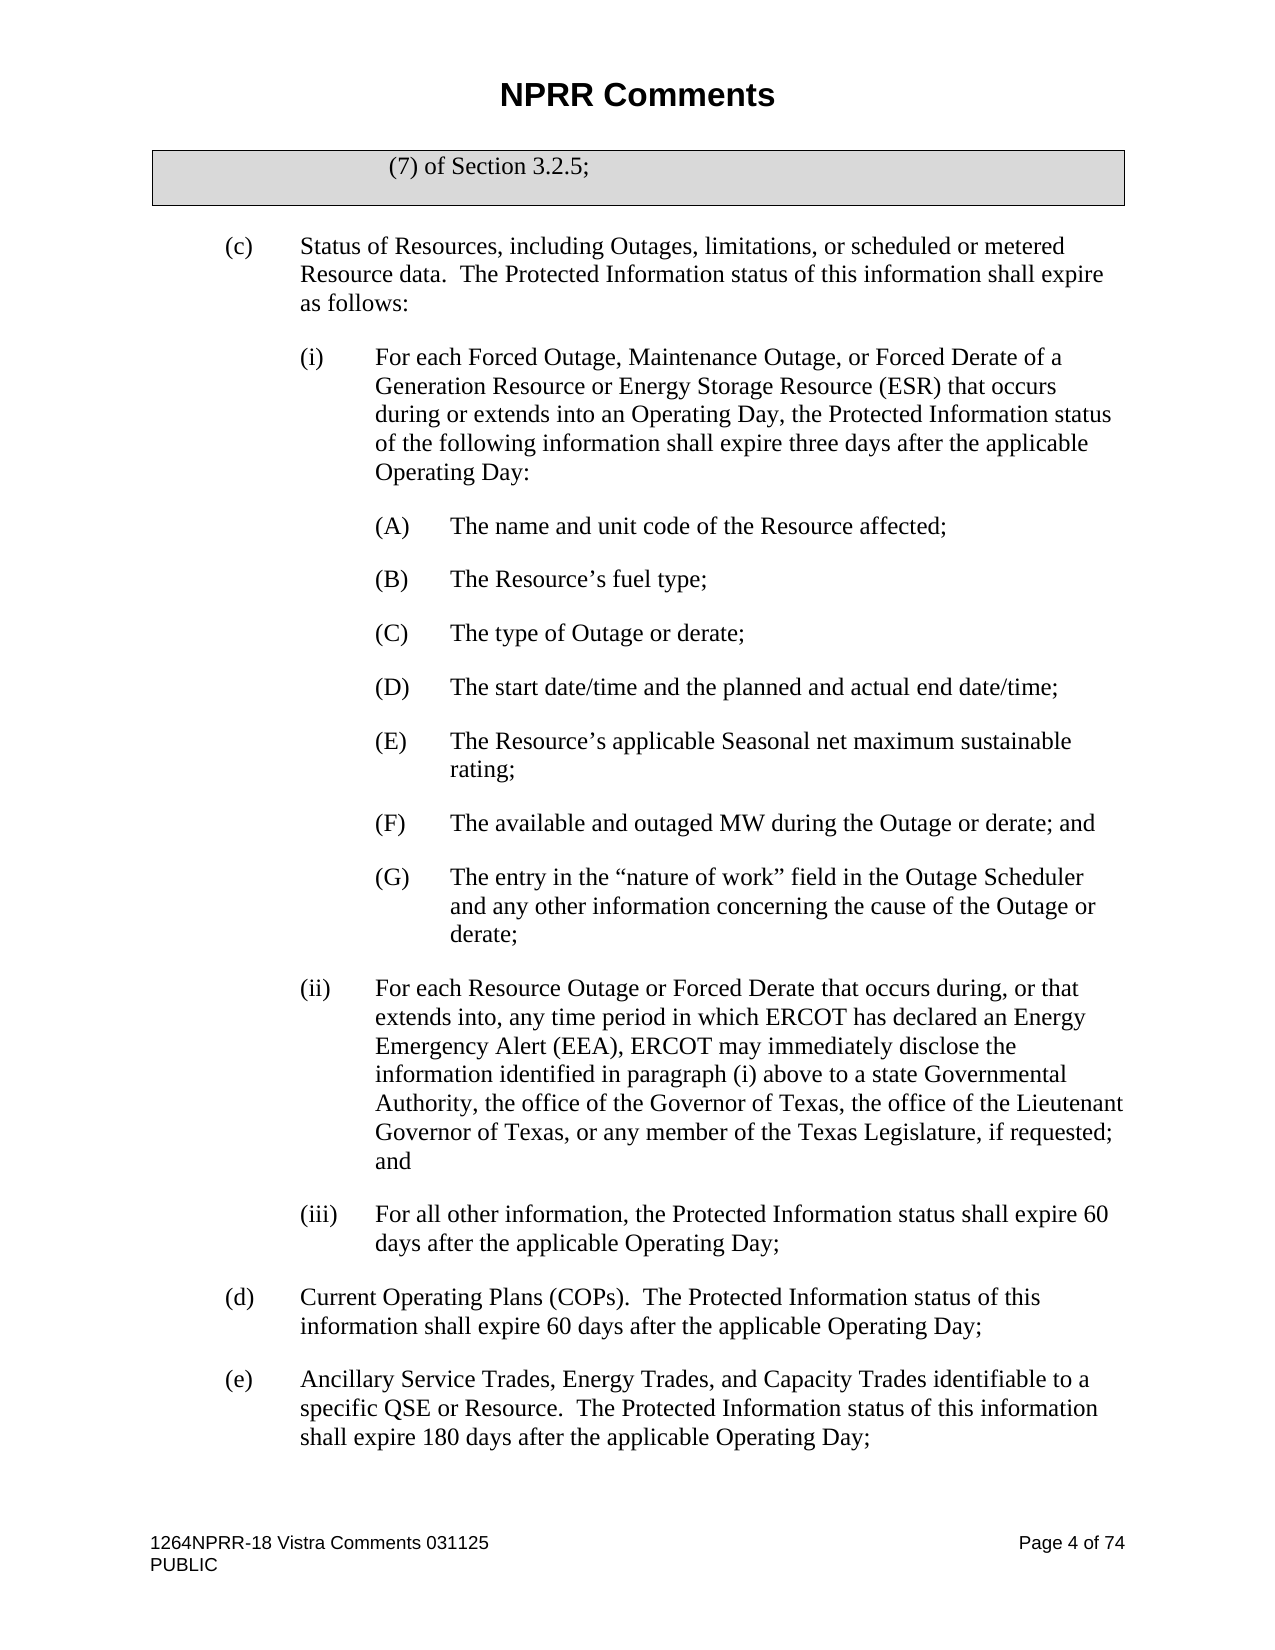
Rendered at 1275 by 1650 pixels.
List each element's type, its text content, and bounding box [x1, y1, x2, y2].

text (E) The Resource’s applicable Seasonal net maximum sustainable rating; [375, 726, 1125, 783]
text (i) For each Forced Outage, Maintenance Outage, or Forced Derate of a Generation Resource or Energy Storage Resource (ESR) that occurs during or extends into an Operating Day, the Protected Information status of the following information shall expire three days after the applicable Operating Day: [300, 342, 1125, 486]
text (iii) For all other information, the Protected Information status shall expire 60 days after the applicable Operating Day; [300, 1199, 1125, 1257]
text (ii) For each Resource Outage or Forced Derate that occurs during, or that extends into, any time period in which ERCOT has declared an Energy Emergency Alert (EEA), ERCOT may immediately disclose the information identified in paragraph (i) above to a state Governmental Authority, the office of the Governor of Texas, the office of the Lieutenant Governor of Texas, or any member of the Texas Legislature, if requested; and [300, 973, 1125, 1174]
text (B) The Resource’s fuel type; [375, 564, 1125, 593]
text (G) The entry in the “nature of work” field in the Outage Scheduler and any other information concerning the cause of the Outage or derate; [375, 862, 1125, 948]
text (c) Status of Resources, including Outages, limitations, or scheduled or metered Resource data. The Protected Information status of this information shall expire as follows: [225, 231, 1125, 317]
text (A) The name and unit code of the Resource affected; [375, 511, 1125, 539]
text (D) The start date/time and the planned and actual end date/time; [375, 672, 1125, 701]
text (F) The available and outaged MW during the Outage or derate; and [375, 808, 1125, 837]
list (e) Ancillary Service Trades, Energy Trades, and Capacity Trades identifiable to a specific QSE or Resource. The Protected Information status of this information shall expire 180 days after the applicable Operating Day; [225, 1364, 1125, 1451]
list (d) Current Operating Plans (COPs). The Protected Information status of this information shall expire 60 days after the applicable Operating Day; [225, 1282, 1125, 1339]
text (C) The type of Outage or derate; [375, 618, 1125, 647]
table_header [153, 151, 1124, 205]
